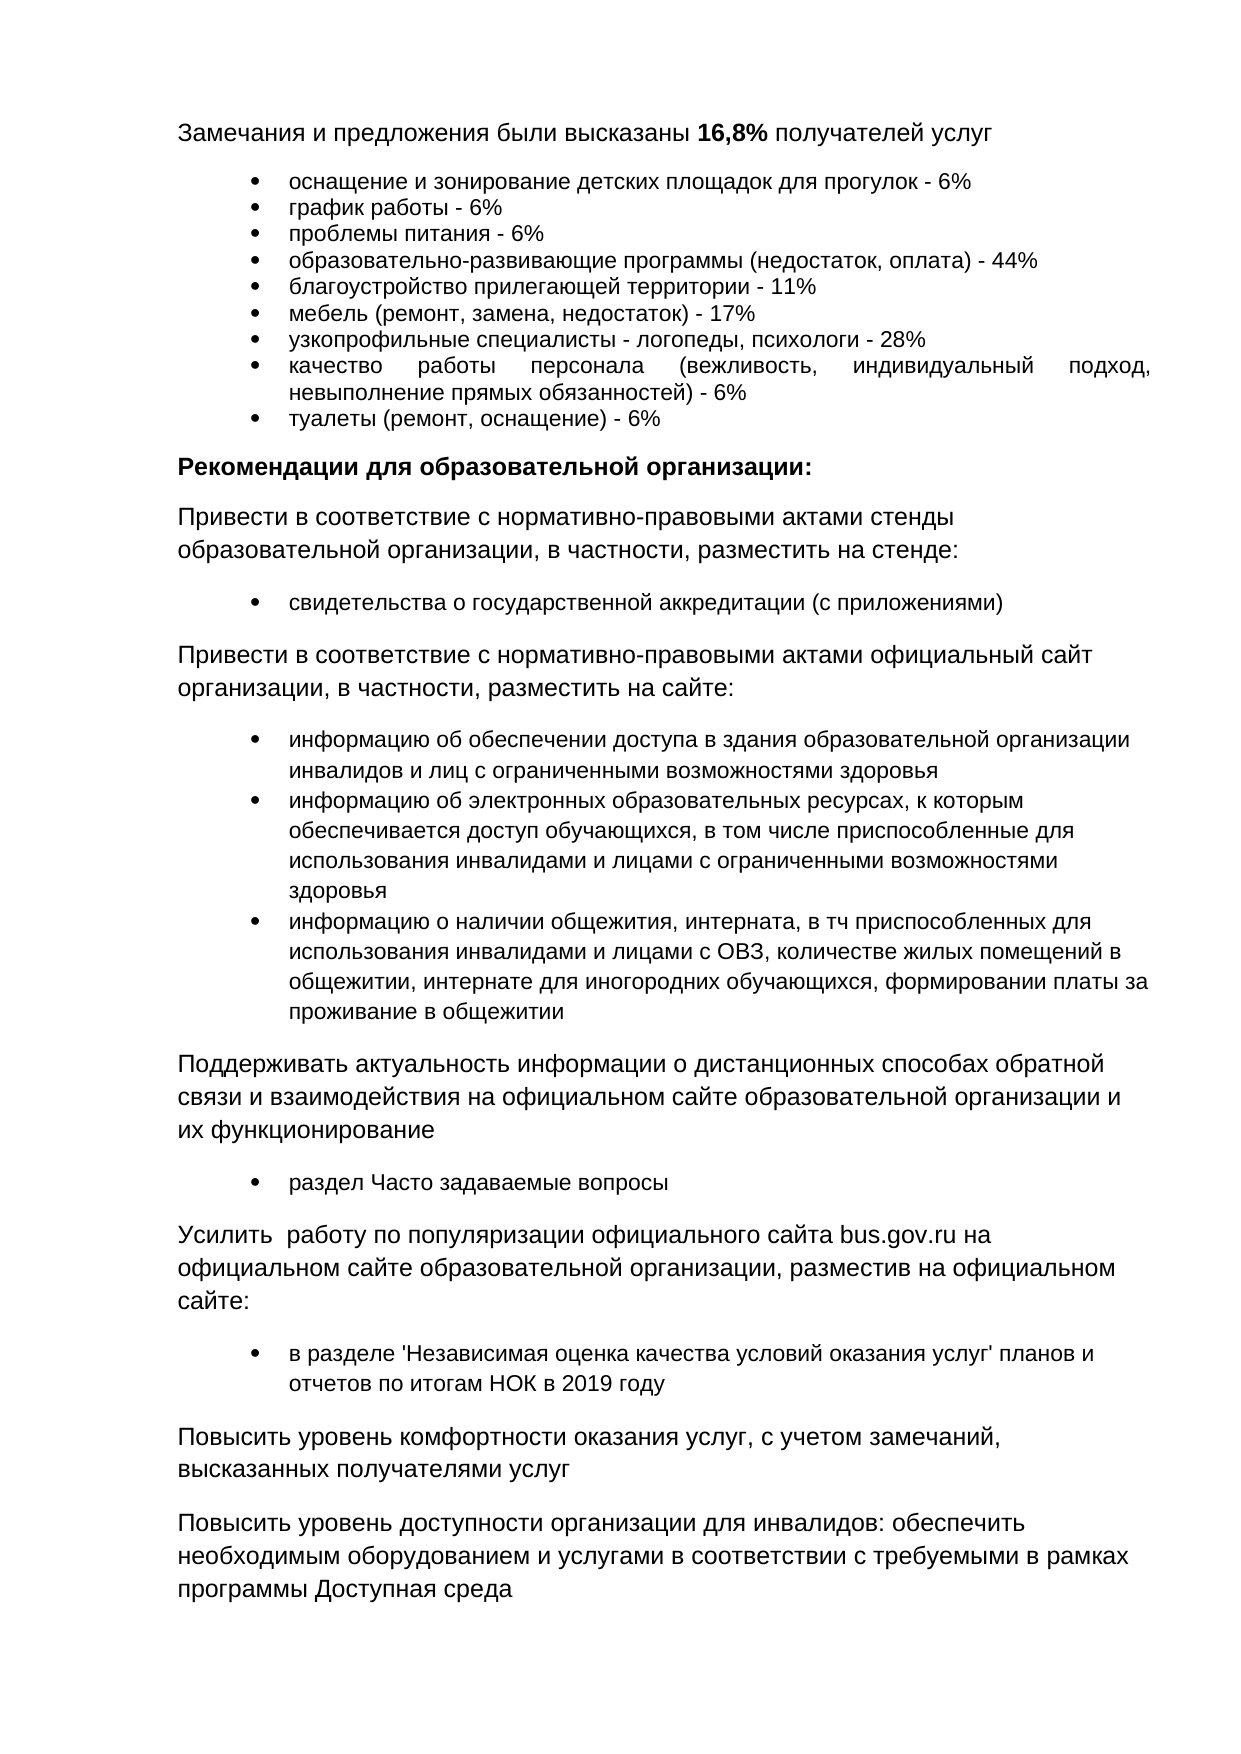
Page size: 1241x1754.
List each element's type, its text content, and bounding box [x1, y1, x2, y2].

list качество работы персонала (вежливость, индивидуальный подход, невыполнение прямых обязанностей) - 6% [251, 352, 1152, 405]
list информацию об электронных образовательных ресурсах, к которым обеспечивается доступ обучающихся, в том числе приспособленные для использования инвалидами и лицами с ограниченными возможностями здоровья [251, 787, 1152, 904]
text Поддерживать актуальность информации о дистанционных способах обратной связи и взаимодействия на официальном сайте образовательной организации и их функционирование [177, 1049, 1152, 1144]
text Повысить уровень комфортности оказания услуг, с учетом замечаний, высказанных получателями услуг [177, 1421, 1152, 1483]
text Привести в соответствие с нормативно-правовыми актами стенды образовательной организации, в частности, разместить на стенде: [177, 502, 1152, 563]
list информацию об обеспечении доступа в здания образовательной организации инвалидов и лиц с ограниченными возможностями здоровья [251, 726, 1152, 783]
text Усилить работу по популяризации официального сайта bus.gov.ru на официальном сайте образовательной организации, разместив на официальном сайте: [177, 1220, 1152, 1315]
list благоустройство прилегающей территории - 11% [251, 273, 1152, 299]
text Повысить уровень доступности организации для инвалидов: обеспечить необходимым оборудованием и услугами в соответствии с требуемыми в рамках программы Доступная среда [177, 1508, 1152, 1603]
text Рекомендации для образовательной организации: [177, 452, 1152, 481]
list в разделе 'Независимая оценка качества условий оказания услуг' планов и отчетов по итогам НОК в 2019 году [251, 1340, 1152, 1397]
list свидетельства о государственной аккредитации (с приложениями) [251, 588, 1152, 615]
list узкопрофильные специалисты - логопеды, психологи - 28% [251, 326, 1152, 352]
list раздел Часто задаваемые вопросы [251, 1169, 1152, 1196]
list информацию о наличии общежития, интерната, в тч приспособленных для использования инвалидами и лицами с ОВЗ, количестве жилых помещений в общежитии, интернате для иногородних обучающихся, формировании платы за проживание в общежитии [251, 908, 1152, 1025]
text Замечания и предложения были высказаны 16,8% получателей услуг [177, 118, 1152, 147]
list мебель (ремонт, замена, недостаток) - 17% [251, 299, 1152, 326]
text Привести в соответствие с нормативно-правовыми актами официальный сайт организации, в частности, разместить на сайте: [177, 639, 1152, 701]
list оснащение и зонирование детских площадок для прогулок - 6% [251, 168, 1152, 194]
list график работы - 6% [251, 194, 1152, 220]
list проблемы питания - 6% [251, 220, 1152, 247]
list образовательно-развивающие программы (недостаток, оплата) - 44% [251, 247, 1152, 273]
list туалеты (ремонт, оснащение) - 6% [251, 405, 1152, 431]
